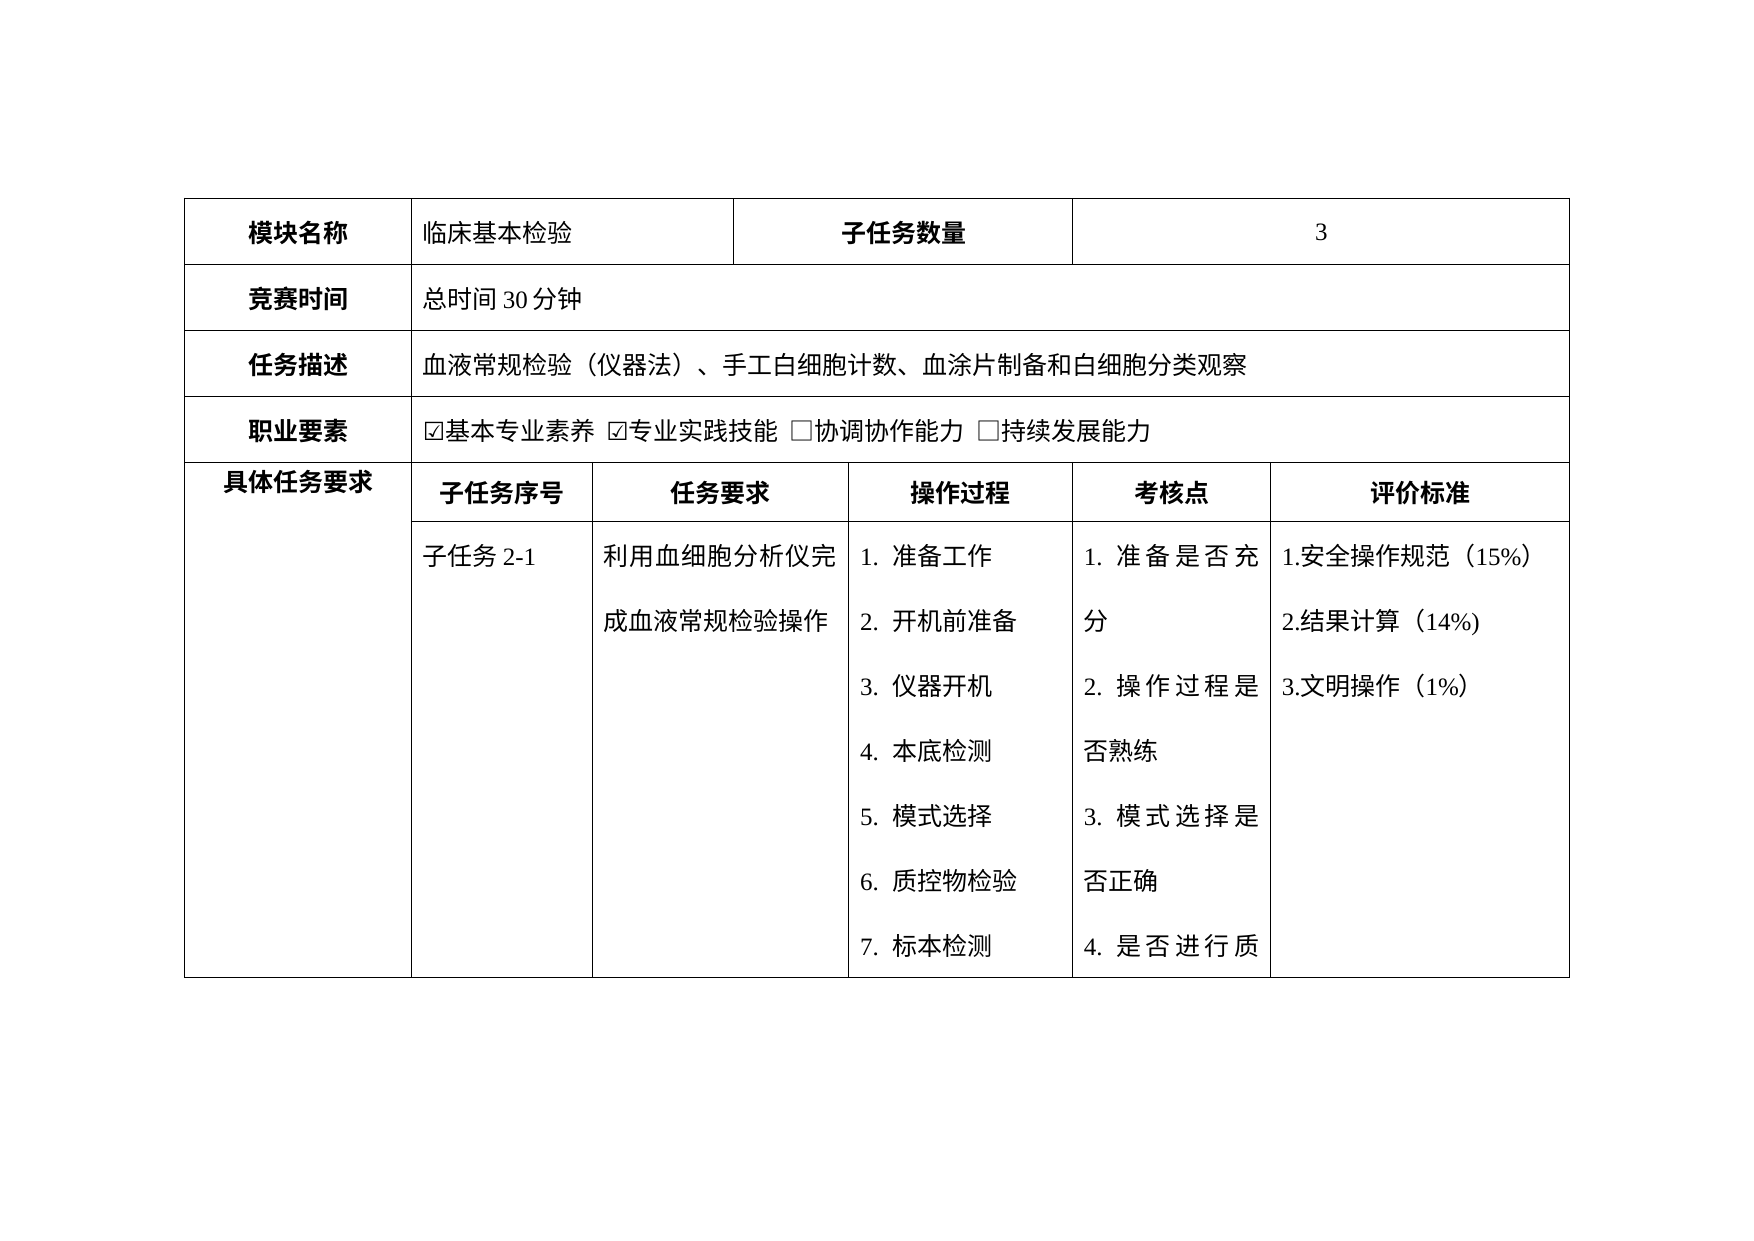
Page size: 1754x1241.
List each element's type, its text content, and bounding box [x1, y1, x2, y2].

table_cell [1073, 522, 1270, 977]
table_cell 血液常规检验（仪器法）、手工白细胞计数、血涂片制备和白细胞分类观察 [412, 331, 1569, 396]
table_cell 考核点 [1073, 463, 1270, 521]
table_cell 操作过程 [849, 463, 1072, 521]
table_cell 总时间30分钟 [412, 265, 1569, 330]
table_cell 具体任务要求 [185, 463, 411, 977]
table_cell 职业要素 [185, 397, 411, 462]
table_cell 利用血细胞分析仪完成血液常规检验操作 [593, 522, 848, 977]
table_cell 子任务数量 [734, 199, 1072, 264]
table_cell 临床基本检验 [412, 199, 733, 264]
table_cell 任务要求 [593, 463, 848, 521]
table_cell 子任务2-1 [412, 522, 592, 977]
table_cell 竞赛时间 [185, 265, 411, 330]
table_cell 评价标准 [1271, 463, 1569, 521]
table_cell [1271, 522, 1569, 977]
table_cell 子任务序号 [412, 463, 592, 521]
table_cell 3 [1073, 199, 1569, 264]
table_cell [849, 522, 1072, 977]
table_cell 模块名称 [185, 199, 411, 264]
table_cell ☑基本专业素养 ☑专业实践技能 □协调协作能力 □持续发展能力 [412, 397, 1569, 462]
table_cell 任务描述 [185, 331, 411, 396]
